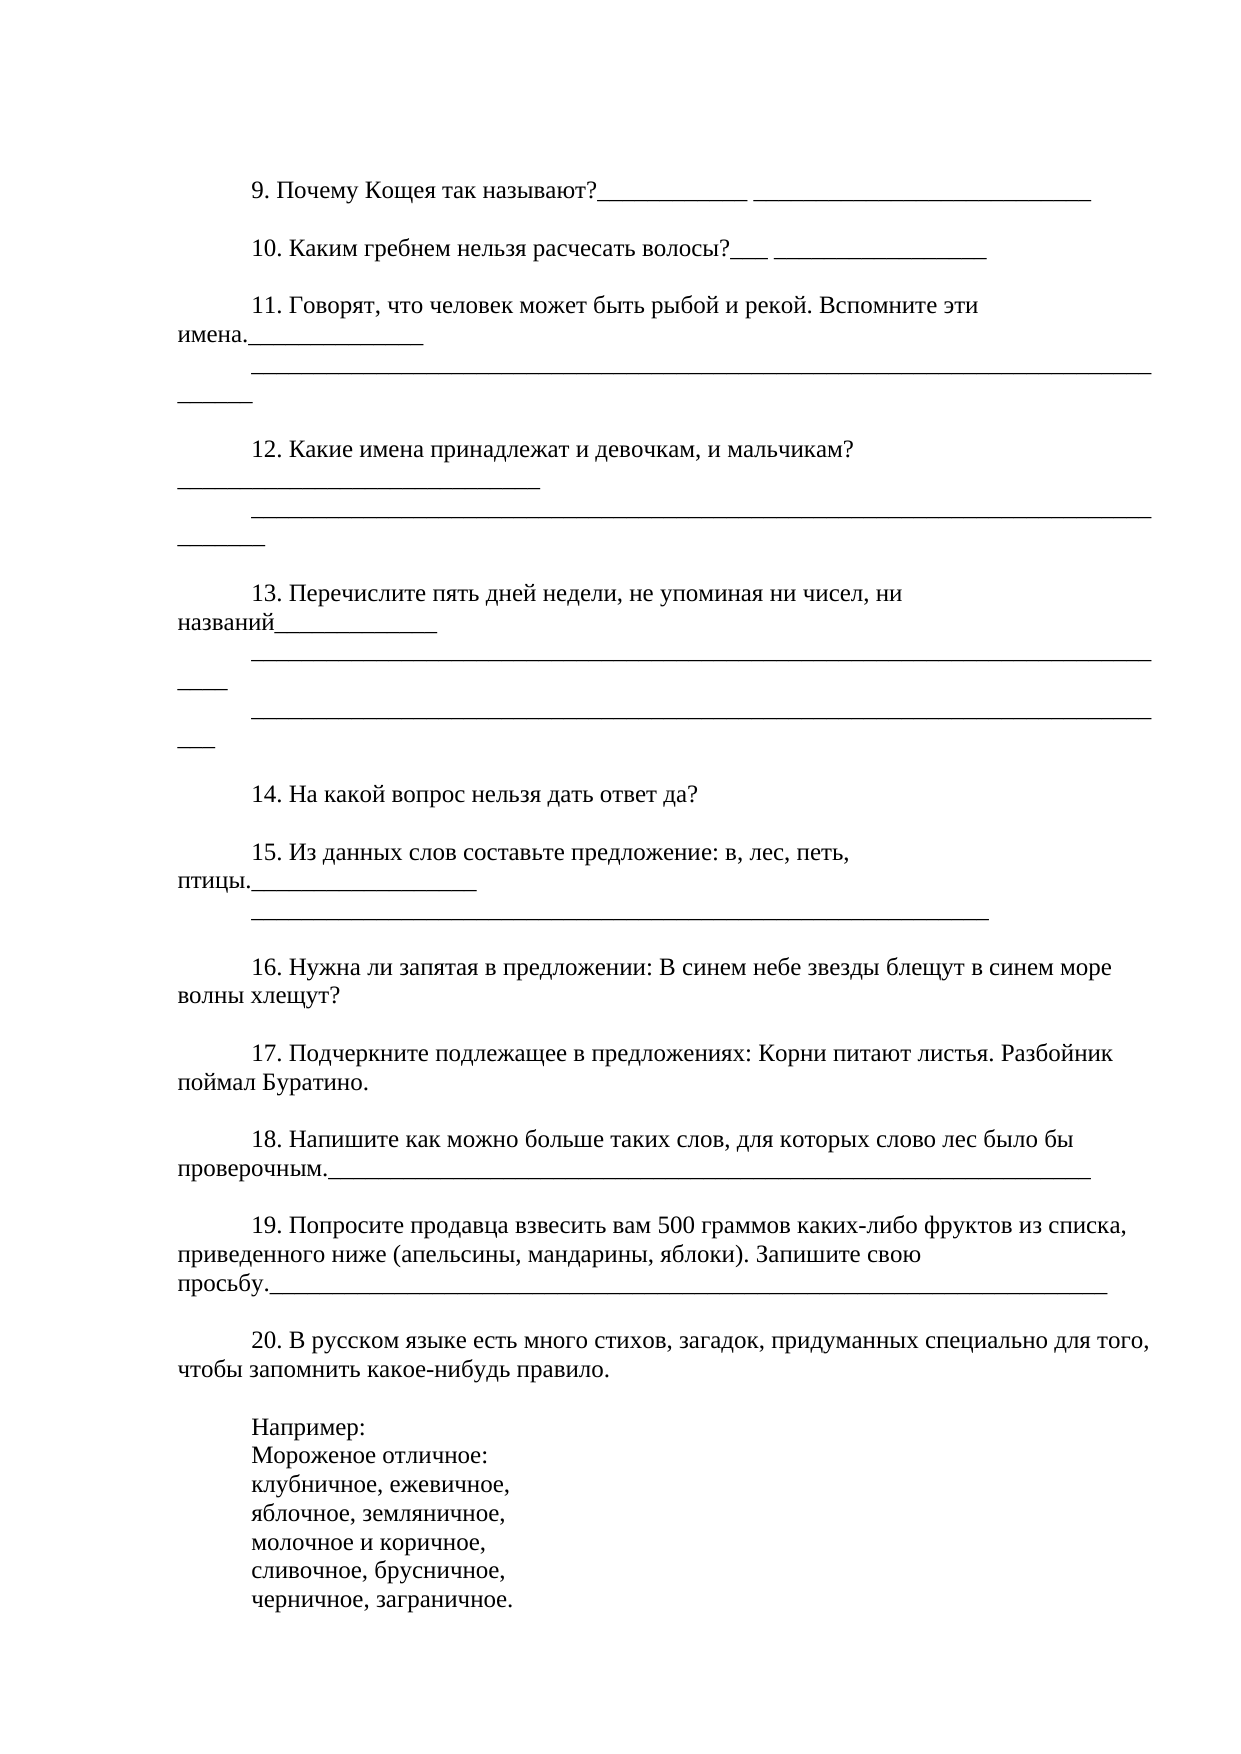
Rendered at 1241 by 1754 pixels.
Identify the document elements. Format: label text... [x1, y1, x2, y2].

text 17. Подчеркните подлежащее в предложениях: Корни питают листья. Разбойник поймал Буратино. [177, 1038, 1152, 1096]
text Например: [177, 1412, 1152, 1441]
text 10. Каким гребнем нельзя расчесать волосы?___ _________________ [177, 233, 1152, 262]
text клубничное, ежевичное, [177, 1469, 1152, 1498]
text _______________________________________________________________________________ [177, 492, 1152, 549]
text 18. Напишите как можно больше таких слов, для которых слово лес было бы проверочным._____________________________________________________________ [177, 1124, 1152, 1182]
text 11. Говорят, что человек может быть рыбой и рекой. Вспомните эти имена.______________ [177, 291, 1152, 348]
text 15. Из данных слов составьте предложение: в, лес, петь, птицы.__________________ [177, 837, 1152, 894]
text ___________________________________________________________________________ [177, 693, 1152, 751]
text 16. Нужна ли запятая в предложении: В синем небе звезды блещут в синем море волны хлещут? [177, 952, 1152, 1009]
text 12. Какие имена принадлежат и девочкам, и мальчикам?_____________________________ [177, 434, 1152, 492]
text 20. В русском языке есть много стихов, загадок, придуманных специально для того, чтобы запомнить какое-нибудь правило. [177, 1326, 1152, 1383]
text 13. Перечислите пять дней недели, не упоминая ни чисел, ни названий_____________ [177, 578, 1152, 636]
text 9. Почему Кощея так называют?____________ ___________________________ [177, 176, 1152, 204]
text яблочное, земляничное, [177, 1498, 1152, 1527]
text сливочное, брусничное, [177, 1556, 1152, 1584]
text молочное и коричное, [177, 1527, 1152, 1556]
text ____________________________________________________________________________ [177, 636, 1152, 693]
text Мороженое отличное: [177, 1441, 1152, 1469]
text 19. Попросите продавца взвесить вам 500 граммов каких-либо фруктов из списка, приведенного ниже (апельсины, мандарины, яблоки). Запишите свою просьбу.___________________________________________________________________ [177, 1211, 1152, 1297]
text ___________________________________________________________ [177, 894, 1152, 923]
text черничное, заграничное. [177, 1584, 1152, 1613]
text ______________________________________________________________________________ [177, 348, 1152, 406]
text 14. На какой вопрос нельзя дать ответ да? [177, 779, 1152, 808]
